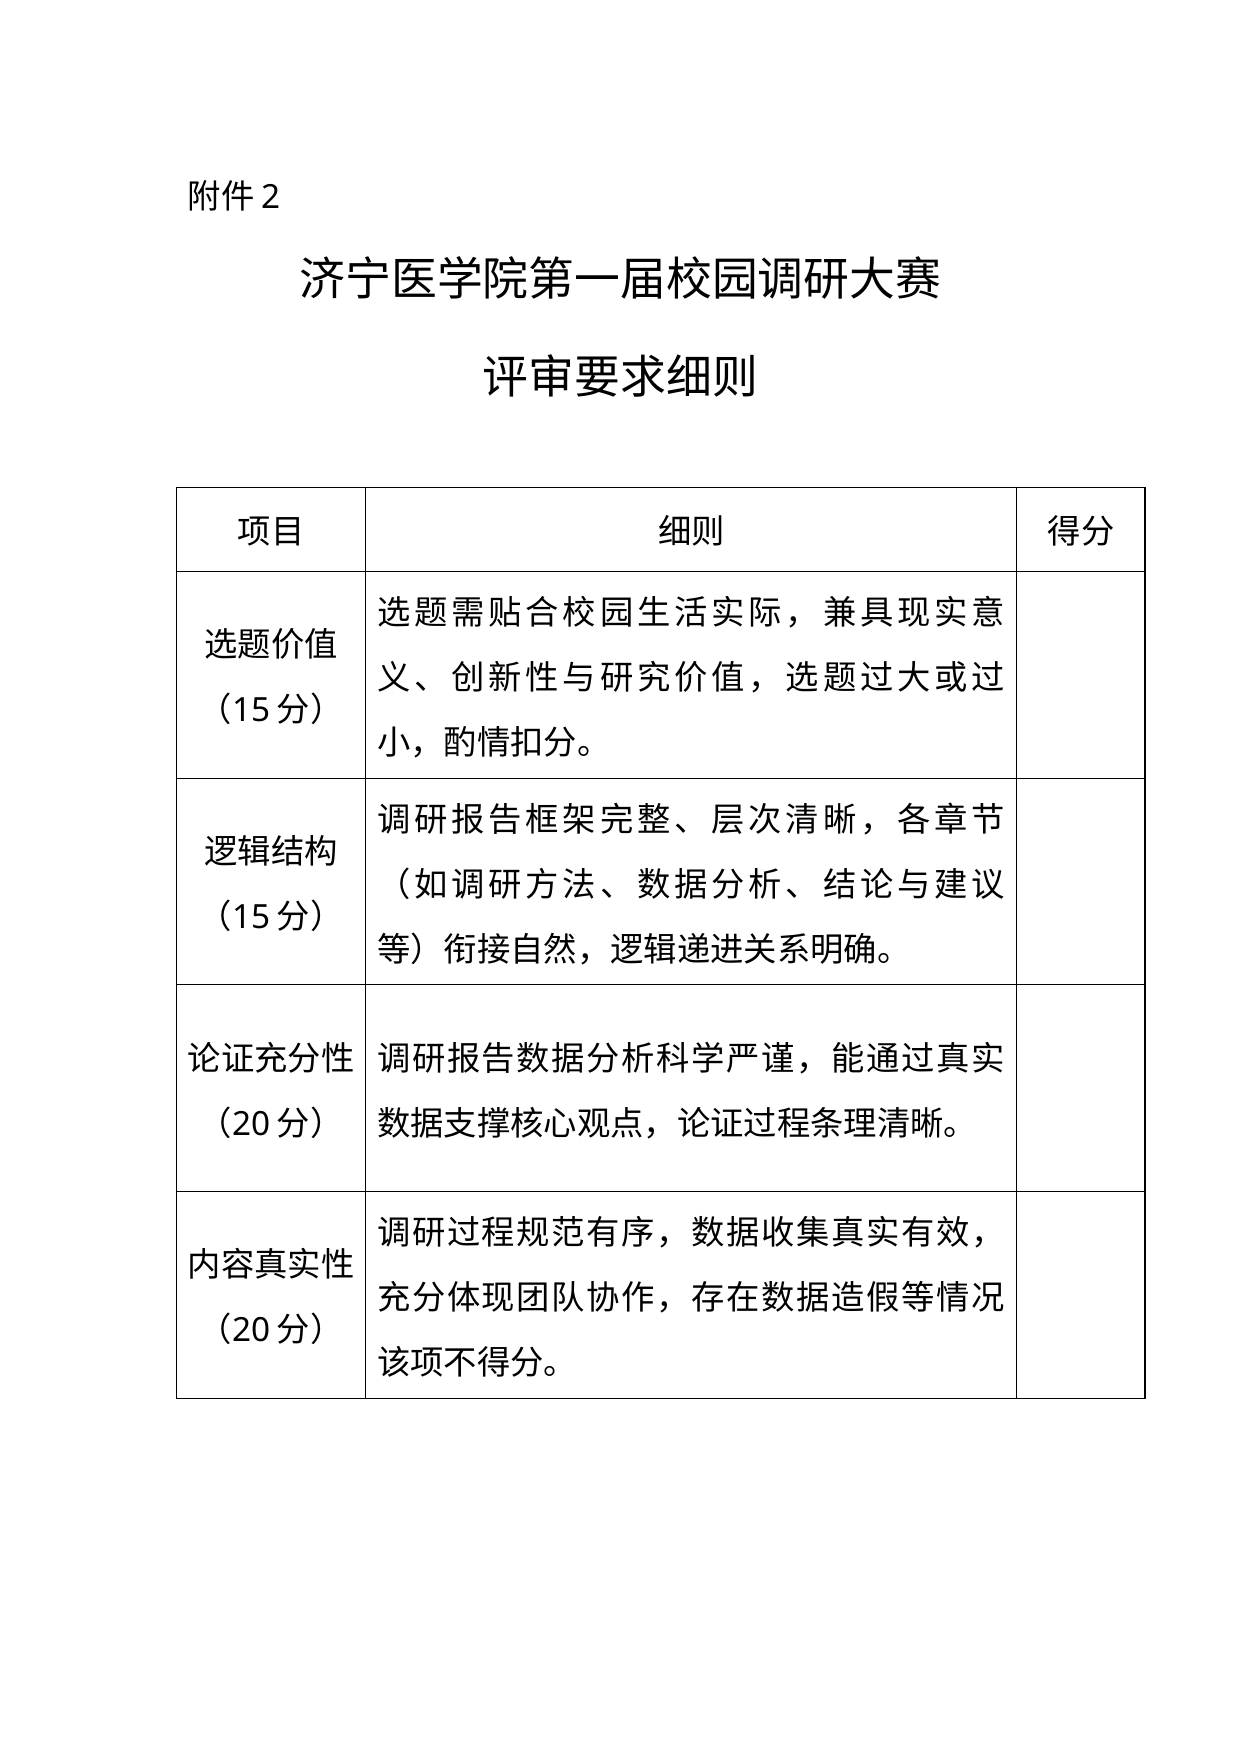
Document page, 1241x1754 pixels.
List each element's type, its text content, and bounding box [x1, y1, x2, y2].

table_cell 论证充分性（20分） [177, 985, 365, 1191]
table_header 项目 [177, 488, 365, 571]
table_cell [1017, 1192, 1144, 1398]
table_cell 内容真实性（20分） [177, 1192, 365, 1398]
text 评审要求细则 [187, 324, 1053, 422]
table_cell [1017, 985, 1144, 1191]
table_cell 调研报告数据分析科学严谨，能通过真实数据支撑核心观点，论证过程条理清晰。 [366, 985, 1016, 1191]
text 济宁医学院第一届校园调研大赛 [187, 227, 1053, 324]
table_cell 选题需贴合校园生活实际，兼具现实意义、创新性与研究价值，选题过大或过小，酌情扣分。 [366, 572, 1016, 778]
table_cell 逻辑结构（15分） [177, 779, 365, 984]
table_cell [1017, 572, 1144, 778]
text 附件2 [187, 162, 1053, 227]
table_header 细则 [366, 488, 1016, 571]
table_header 得分 [1017, 488, 1144, 571]
table_cell 调研报告框架完整、层次清晰，各章节（如调研方法、数据分析、结论与建议等）衔接自然，逻辑递进关系明确。 [366, 779, 1016, 984]
table_cell 选题价值（15分） [177, 572, 365, 778]
table_cell [1017, 779, 1144, 984]
table_cell 调研过程规范有序，数据收集真实有效，充分体现团队协作，存在数据造假等情况该项不得分。 [366, 1192, 1016, 1398]
